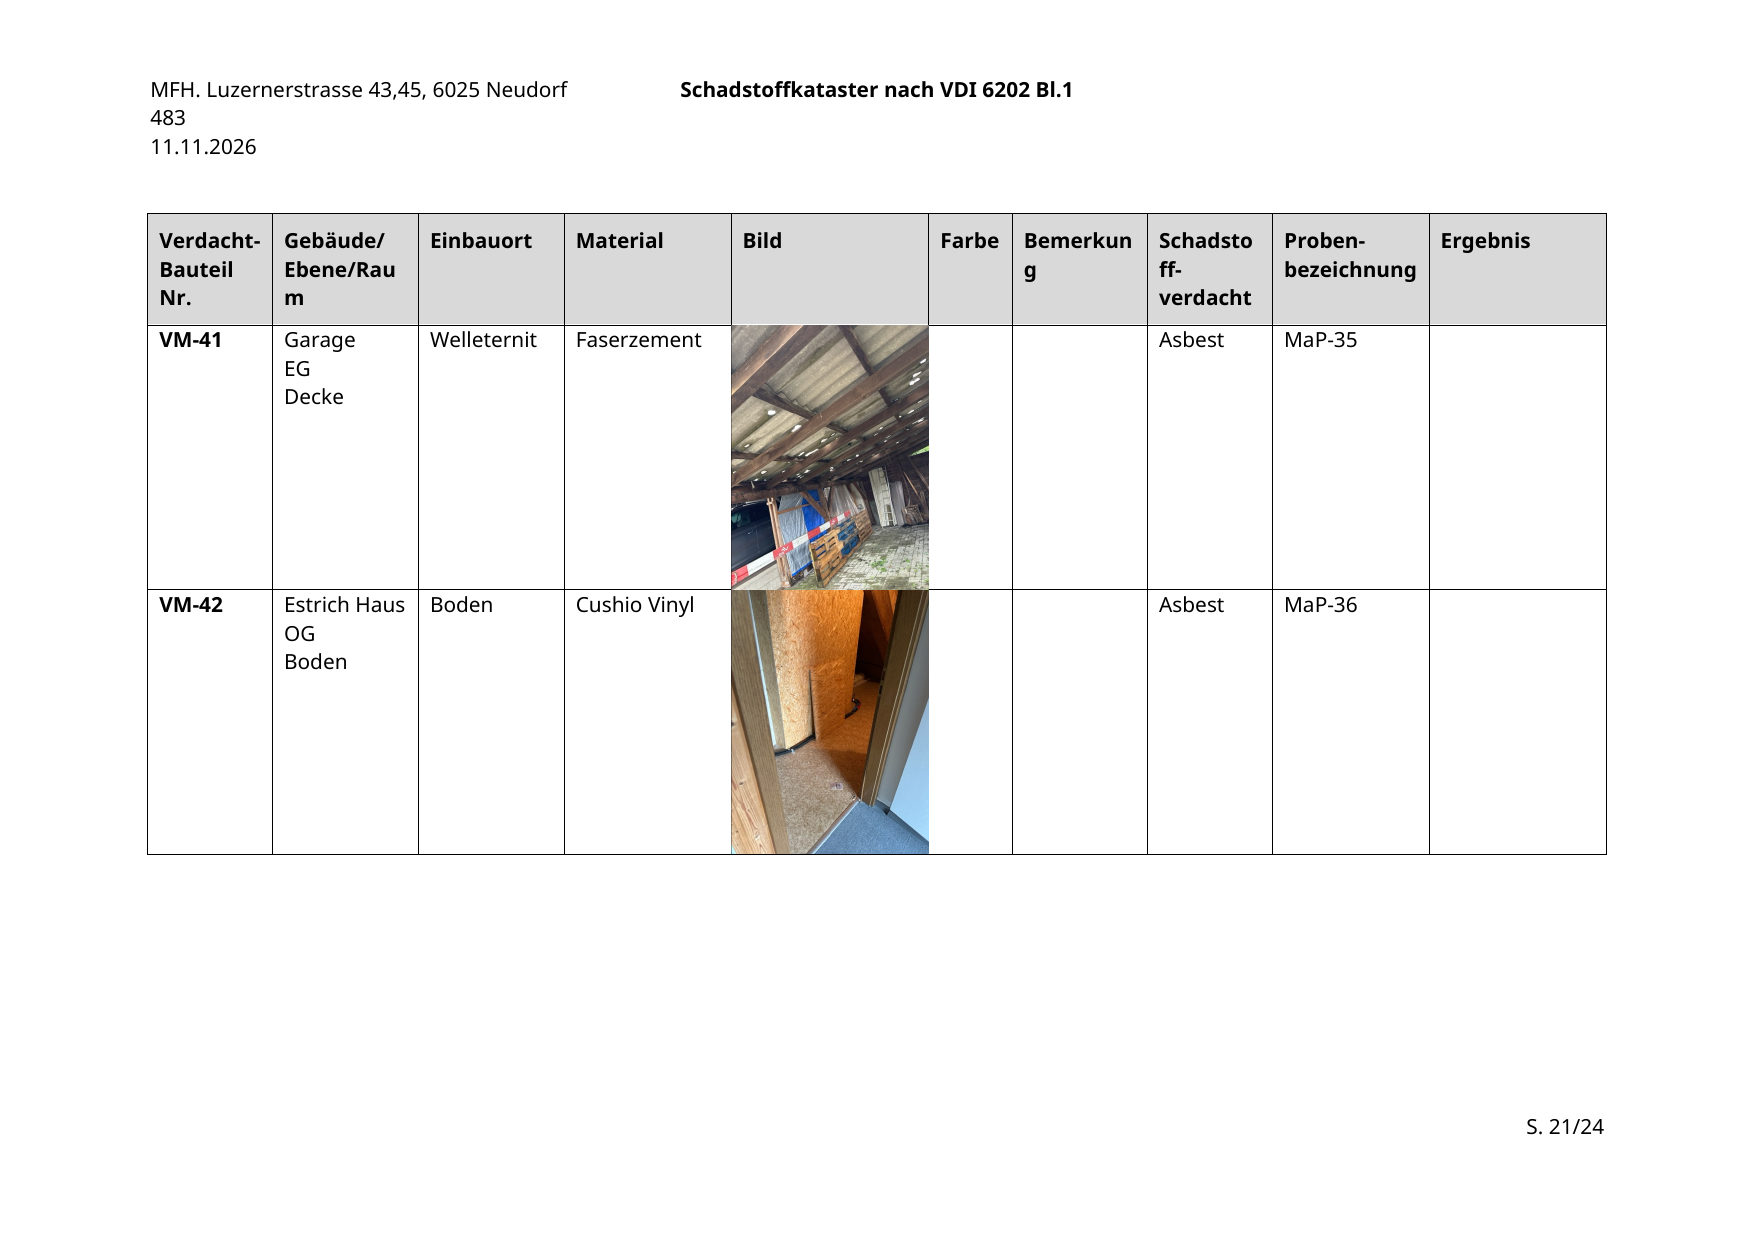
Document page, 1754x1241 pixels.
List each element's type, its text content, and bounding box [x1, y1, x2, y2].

table_header Einbauort [419, 214, 564, 324]
table_cell Garage EG Decke [273, 326, 418, 589]
table_cell [929, 326, 1012, 589]
table_cell Asbest [1148, 590, 1272, 854]
table_header Verdacht-Bauteil Nr. [148, 214, 272, 324]
table_cell [1013, 590, 1147, 854]
picture [731, 325, 929, 854]
table_header Material [565, 214, 731, 324]
table_cell Estrich Haus OG Boden [273, 590, 418, 854]
table_header Ergebnis [1430, 214, 1606, 324]
table_header Farbe [929, 214, 1012, 324]
table_cell Boden [419, 590, 564, 854]
table_cell Asbest [1148, 326, 1272, 589]
table_header Bemerkung [1013, 214, 1147, 324]
table_cell Cushio Vinyl [565, 590, 731, 854]
table_cell Welleternit [419, 326, 564, 589]
table_header Bild [732, 214, 928, 324]
table_cell Faserzement [565, 326, 731, 589]
table_cell [929, 590, 1012, 854]
table_cell VM-42 [148, 590, 272, 854]
table_cell MaP-36 [1273, 590, 1429, 854]
table_header Schadstoff-verdacht [1148, 214, 1272, 324]
table_header Proben-bezeichnung [1273, 214, 1429, 324]
table_cell VM-41 [148, 326, 272, 589]
table_cell [1430, 326, 1606, 589]
table_cell MaP-35 [1273, 326, 1429, 589]
table_cell [1430, 590, 1606, 854]
table_cell [1013, 326, 1147, 589]
table_header Gebäude/ Ebene/Raum [273, 214, 418, 324]
